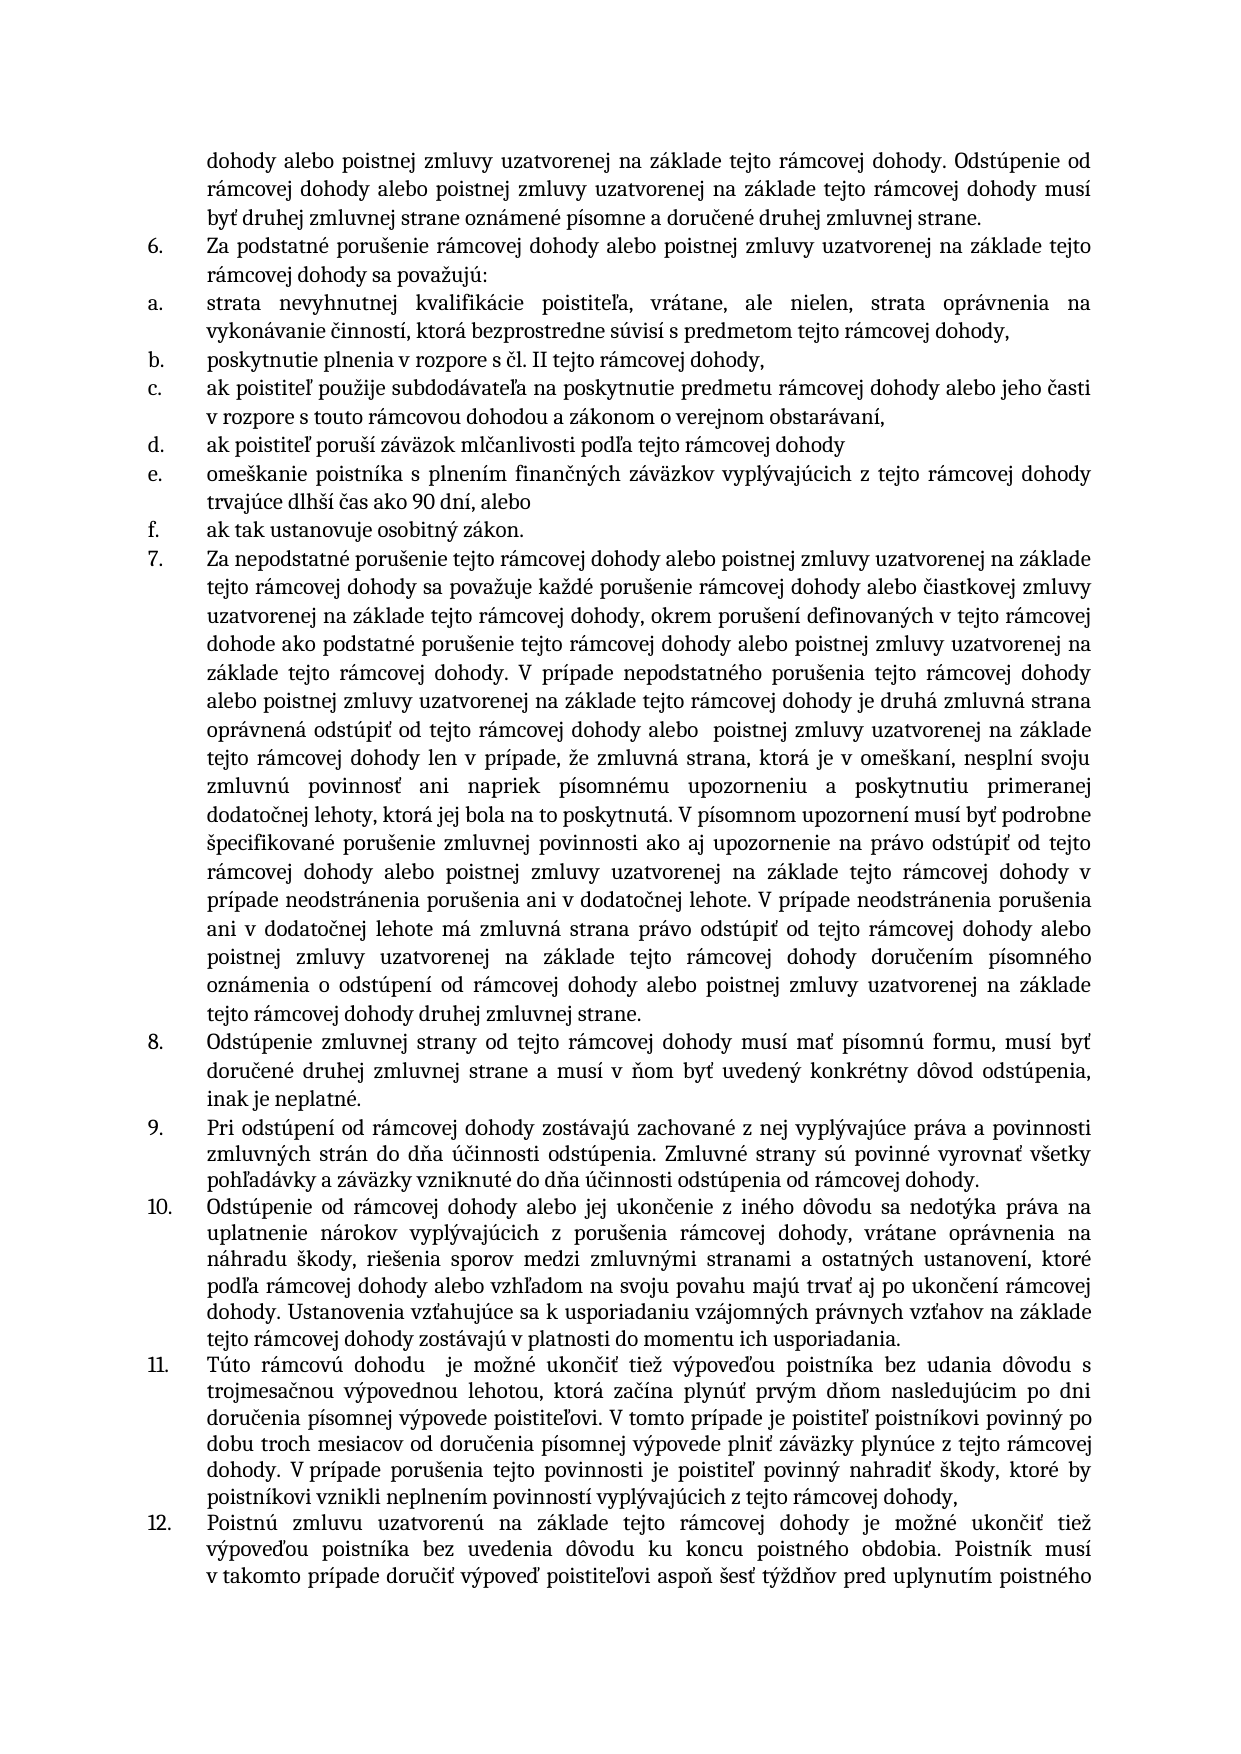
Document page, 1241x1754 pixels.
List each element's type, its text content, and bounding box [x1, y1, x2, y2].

list strata nevyhnutnej kvalifikácie poistiteľa, vrátane, ale nielen, strata oprávnenia na vykonávanie činností, ktorá bezprostredne súvisí s predmetom tejto rámcovej dohody, [148, 290, 1093, 344]
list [148, 148, 1093, 231]
list ak tak ustanovuje osobitný zákon. [148, 517, 1093, 544]
list omeškanie poistníka s plnením finančných záväzkov vyplývajúcich z tejto rámcovej dohody trvajúce dlhší čas ako 90 dní, alebo [148, 460, 1093, 515]
list poskytnutie plnenia v rozpore s čl. II tejto rámcovej dohody, [148, 347, 1093, 373]
list Odstúpenie zmluvnej strany od tejto rámcovej dohody musí mať písomnú formu, musí byť doručené druhej zmluvnej strane a musí v ňom byť uvedený konkrétny dôvod odstúpenia, inak je neplatné. [148, 1029, 1093, 1112]
list Túto rámcovú dohodu je možné ukončiť tiež výpoveďou poistníka bez udania dôvodu s trojmesačnou výpovednou lehotou, ktorá začína plynúť prvým dňom nasledujúcim po dni doručenia písomnej výpovede poistiteľovi. V tomto prípade je poistiteľ poistníkovi povinný po dobu troch mesiacov od doručenia písomnej výpovede plniť záväzky plynúce z tejto rámcovej dohody. V prípade porušenia tejto povinnosti je poistiteľ povinný nahradiť škody, ktoré by poistníkovi vznikli neplnením povinností vyplývajúcich z tejto rámcovej dohody, [148, 1352, 1093, 1510]
list ak poistiteľ poruší záväzok mlčanlivosti podľa tejto rámcovej dohody [148, 432, 1093, 458]
list ak poistiteľ použije subdodávateľa na poskytnutie predmetu rámcovej dohody alebo jeho časti v rozpore s touto rámcovou dohodou a zákonom o verejnom obstarávaní, [148, 375, 1093, 430]
list Odstúpenie od rámcovej dohody alebo jej ukončenie z iného dôvodu sa nedotýka práva na uplatnenie nárokov vyplývajúcich z porušenia rámcovej dohody, vrátane oprávnenia na náhradu škody, riešenia sporov medzi zmluvnými stranami a ostatných ustanovení, ktoré podľa rámcovej dohody alebo vzhľadom na svoju povahu majú trvať aj po ukončení rámcovej dohody. Ustanovenia vzťahujúce sa k usporiadaniu vzájomných právnych vzťahov na základe tejto rámcovej dohody zostávajú v platnosti do momentu ich usporiadania. [148, 1193, 1093, 1352]
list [148, 1510, 1093, 1589]
list Za podstatné porušenie rámcovej dohody alebo poistnej zmluvy uzatvorenej na základe tejto rámcovej dohody sa považujú: [148, 233, 1093, 288]
list Za nepodstatné porušenie tejto rámcovej dohody alebo poistnej zmluvy uzatvorenej na základe tejto rámcovej dohody sa považuje každé porušenie rámcovej dohody alebo čiastkovej zmluvy uzatvorenej na základe tejto rámcovej dohody, okrem porušení definovaných v tejto rámcovej dohode ako podstatné porušenie tejto rámcovej dohody alebo poistnej zmluvy uzatvorenej na základe tejto rámcovej dohody. V prípade nepodstatného porušenia tejto rámcovej dohody alebo poistnej zmluvy uzatvorenej na základe tejto rámcovej dohody je druhá zmluvná strana oprávnená odstúpiť od tejto rámcovej dohody alebo poistnej zmluvy uzatvorenej na základe tejto rámcovej dohody len v prípade, že zmluvná strana, ktorá je v omeškaní, nesplní svoju zmluvnú povinnosť ani napriek písomnému upozorneniu a poskytnutiu primeranej dodatočnej lehoty, ktorá jej bola na to poskytnutá. V písomnom upozornení musí byť podrobne špecifikované porušenie zmluvnej povinnosti ako aj upozornenie na právo odstúpiť od tejto rámcovej dohody alebo poistnej zmluvy uzatvorenej na základe tejto rámcovej dohody v prípade neodstránenia porušenia ani v dodatočnej lehote. V prípade neodstránenia porušenia ani v dodatočnej lehote má zmluvná strana právo odstúpiť od tejto rámcovej dohody alebo poistnej zmluvy uzatvorenej na základe tejto rámcovej dohody doručením písomného oznámenia o odstúpení od rámcovej dohody alebo poistnej zmluvy uzatvorenej na základe tejto rámcovej dohody druhej zmluvnej strane. [148, 546, 1093, 1027]
list Pri odstúpení od rámcovej dohody zostávajú zachované z nej vyplývajúce práva a povinnosti zmluvných strán do dňa účinnosti odstúpenia. Zmluvné strany sú povinné vyrovnať všetky pohľadávky a záväzky vzniknuté do dňa účinnosti odstúpenia od rámcovej dohody. [148, 1114, 1093, 1193]
